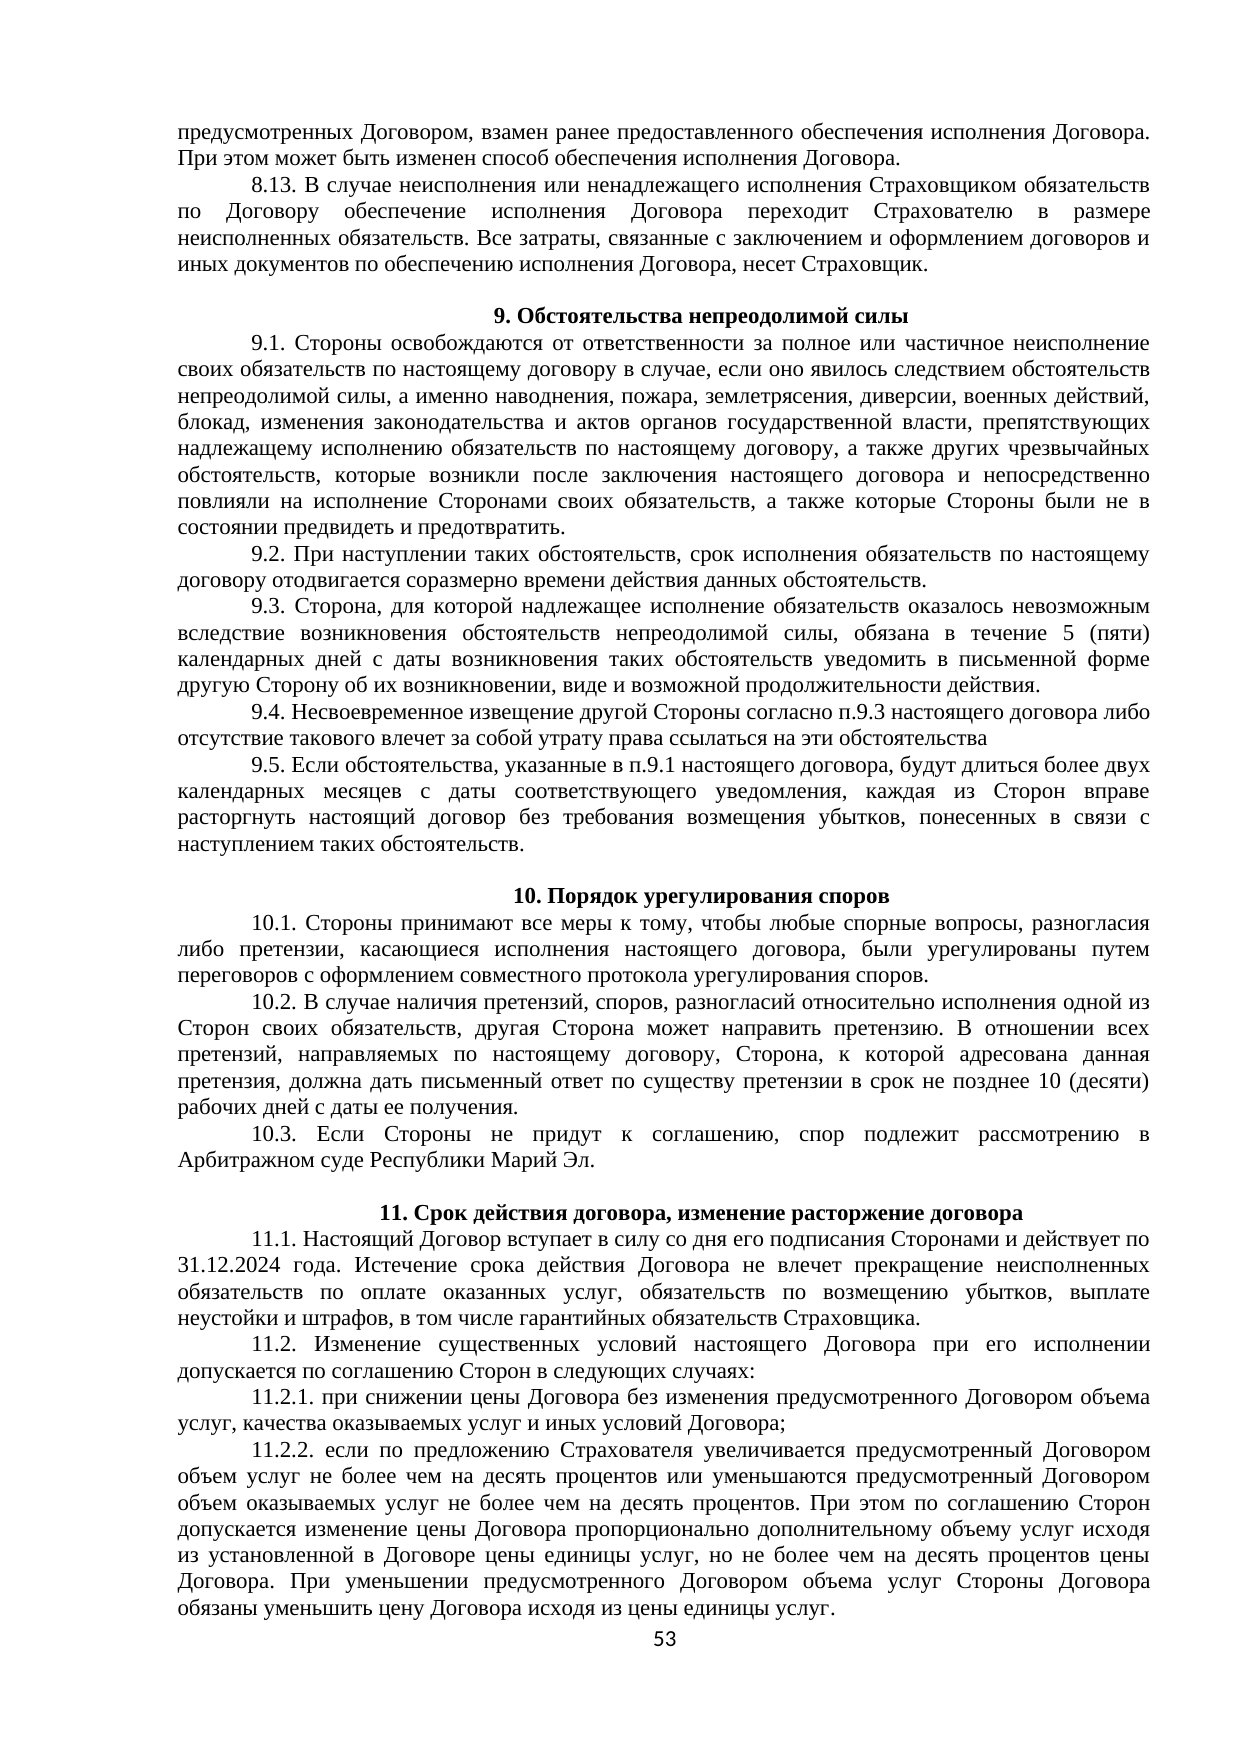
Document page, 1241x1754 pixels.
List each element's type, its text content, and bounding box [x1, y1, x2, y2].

text 11.1. Настоящий Договор вступает в силу со дня его подписания Сторонами и действует по 31.12.2024 года. Истечение срока действия Договора не влечет прекращение неисполненных обязательств по оплате оказанных услуг, обязательств по возмещению убытков, выплате неустойки и штрафов, в том числе гарантийных обязательств Страховщика. [177, 1225, 1152, 1330]
text 11.2.1. при снижении цены Договора без изменения предусмотренного Договором объема услуг, качества оказываемых услуг и иных условий Договора; [177, 1383, 1152, 1436]
text 10.1. Стороны принимают все меры к тому, чтобы любые спорные вопросы, разногласия либо претензии, касающиеся исполнения настоящего договора, были урегулированы путем переговоров с оформлением совместного протокола урегулирования споров. [177, 909, 1152, 988]
text 8.13. В случае неисполнения или ненадлежащего исполнения Страховщиком обязательств по Договору обеспечение исполнения Договора переходит Страхователю в размере неисполненных обязательств. Все затраты, связанные с заключением и оформлением договоров и иных документов по обеспечению исполнения Договора, несет Страховщик. [177, 171, 1152, 276]
text 9.5. Если обстоятельства, указанные в п.9.1 настоящего договора, будут длиться более двух календарных месяцев с даты соответствующего уведомления, каждая из Сторон вправе расторгнуть настоящий договор без требования возмещения убытков, понесенных в связи с наступлением таких обстоятельств. [177, 751, 1152, 856]
text 9.4. Несвоевременное извещение другой Стороны согласно п.9.3 настоящего договора либо отсутствие такового влечет за собой утрату права ссылаться на эти обстоятельства [177, 698, 1152, 751]
text 11. Срок действия договора, изменение расторжение договора [177, 1199, 1152, 1225]
text 10.2. В случае наличия претензий, споров, разногласий относительно исполнения одной из Сторон своих обязательств, другая Сторона может направить претензию. В отношении всех претензий, направляемых по настоящему договору, Сторона, к которой адресована данная претензия, должна дать письменный ответ по существу претензии в срок не позднее 10 (десяти) рабочих дней с даты ее получения. [177, 988, 1152, 1119]
text 10. Порядок урегулирования споров [177, 882, 1152, 909]
text 9.1. Стороны освобождаются от ответственности за полное или частичное неисполнение своих обязательств по настоящему договору в случае, если оно явилось следствием обстоятельств непреодолимой силы, а именно наводнения, пожара, землетрясения, диверсии, военных действий, блокад, изменения законодательства и актов органов государственной власти, препятствующих надлежащему исполнению обязательств по настоящему договору, а также других чрезвычайных обстоятельств, которые возникли после заключения настоящего договора и непосредственно повлияли на исполнение Сторонами своих обязательств, а также которые Стороны были не в состоянии предвидеть и предотвратить. [177, 329, 1152, 540]
text 9.3. Сторона, для которой надлежащее исполнение обязательств оказалось невозможным вследствие возникновения обстоятельств непреодолимой силы, обязана в течение 5 (пяти) календарных дней с даты возникновения таких обстоятельств уведомить в письменной форме другую Сторону об их возникновении, виде и возможной продолжительности действия. [177, 592, 1152, 698]
text 11.2.2. если по предложению Страхователя увеличивается предусмотренный Договором объем услуг не более чем на десять процентов или уменьшаются предусмотренный Договором объем оказываемых услуг не более чем на десять процентов. При этом по соглашению Сторон допускается изменение цены Договора пропорционально дополнительному объему услуг исходя из установленной в Договоре цены единицы услуг, но не более чем на десять процентов цены Договора. При уменьшении предусмотренного Договором объема услуг Стороны Договора обязаны уменьшить цену Договора исходя из цены единицы услуг. [177, 1436, 1152, 1620]
text 9.2. При наступлении таких обстоятельств, срок исполнения обязательств по настоящему договору отодвигается соразмерно времени действия данных обстоятельств. [177, 540, 1152, 592]
text 11.2. Изменение существенных условий настоящего Договора при его исполнении допускается по соглашению Сторон в следующих случаях: [177, 1330, 1152, 1383]
text 10.3. Если Стороны не придут к соглашению, спор подлежит рассмотрению в Арбитражном суде Республики Марий Эл. [177, 1119, 1152, 1172]
text 9. Обстоятельства непреодолимой силы [177, 303, 1152, 329]
